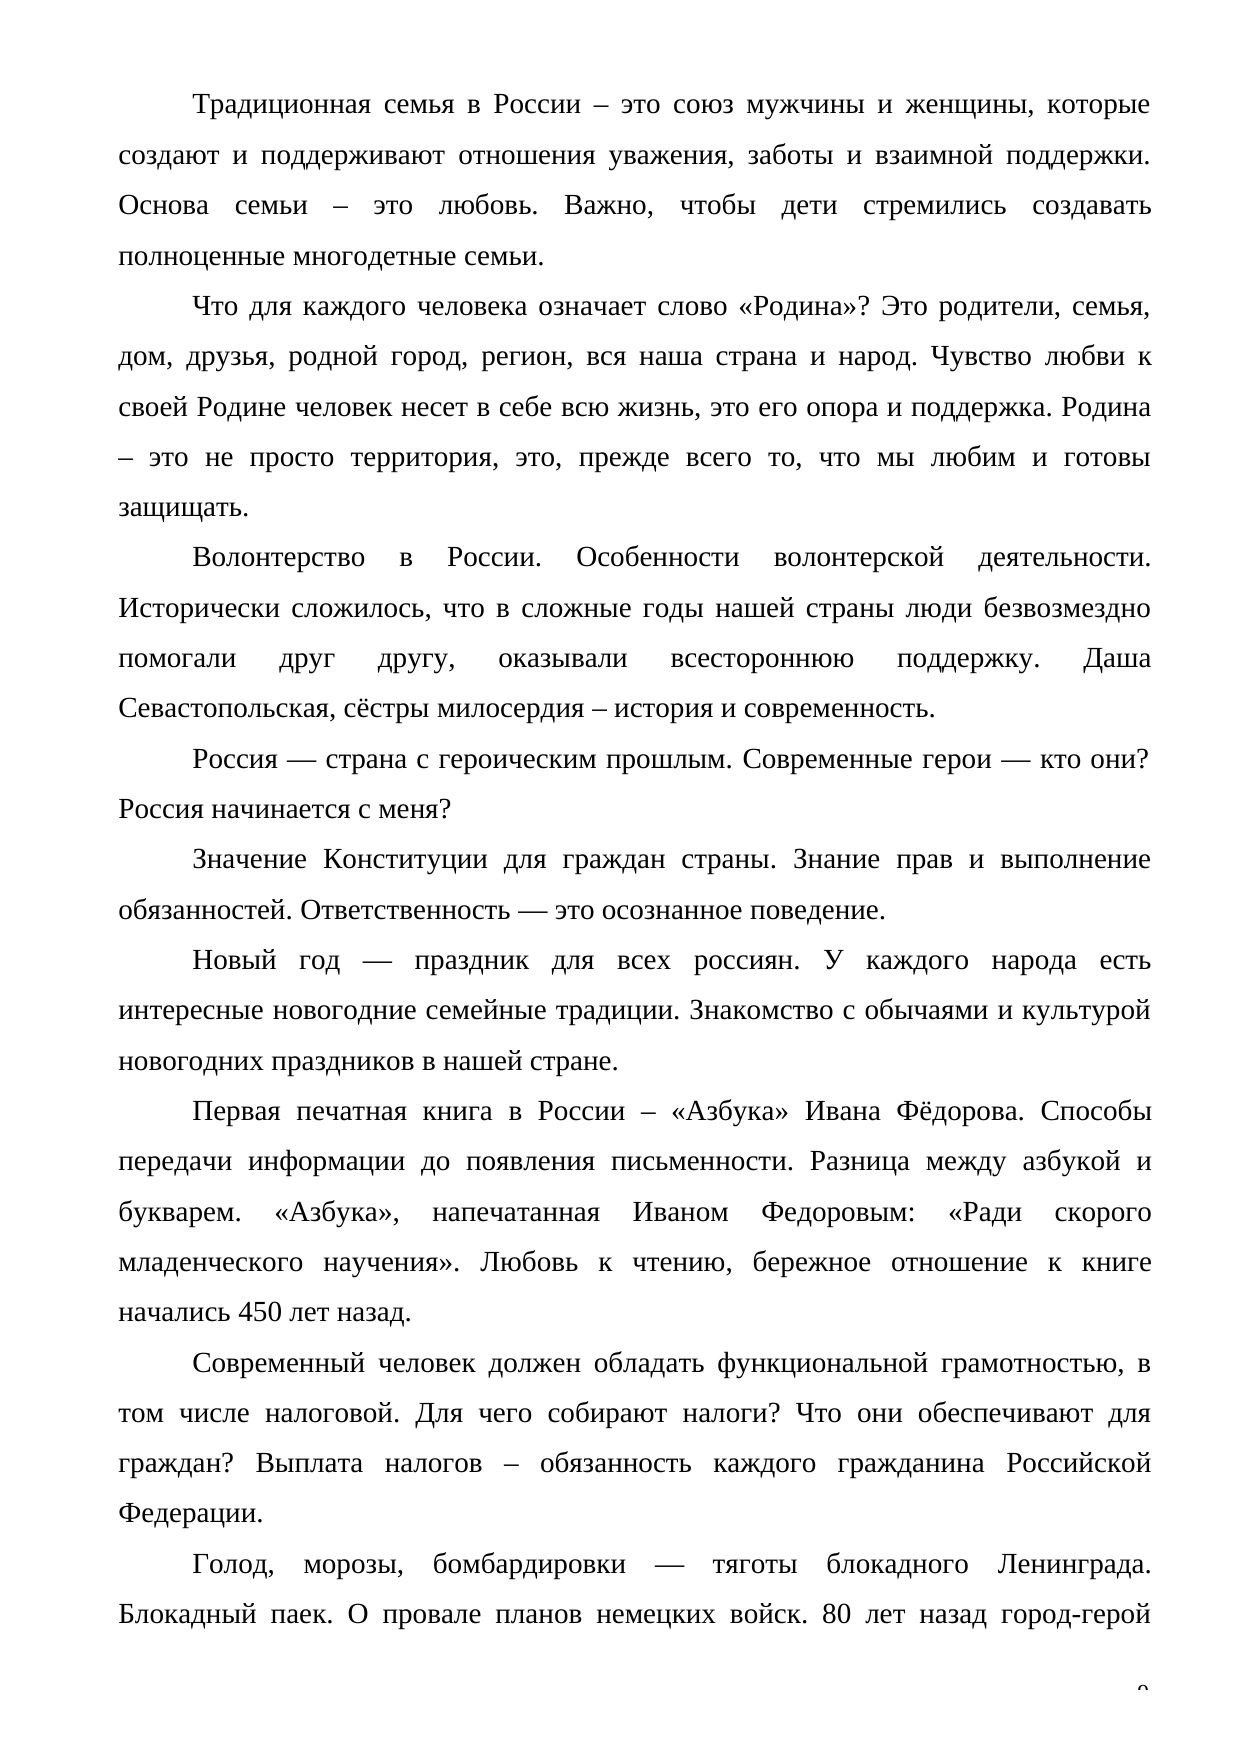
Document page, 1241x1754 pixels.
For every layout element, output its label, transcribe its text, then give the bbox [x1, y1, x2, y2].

text Россия — страна с героическим прошлым. Современные герои — кто они? [192, 741, 1167, 774]
text Современный человек должен обладать функциональной грамотностью, в том числе налоговой. Для чего собирают налоги? Что они обеспечивают для граждан? Выплата налогов – обязанность каждого гражданина Российской Федерации. [118, 1345, 1152, 1529]
text Традиционная семья в России – это союз мужчины и женщины, которые создают и поддерживают отношения уважения, заботы и взаимной поддержки. Основа семьи – это любовь. Важно, чтобы дети стремились создавать полноценные многодетные семьи. [118, 87, 1152, 271]
text Что для каждого человека означает слово «Родина»? Это родители, семья, дом, друзья, родной город, регион, вся наша страна и народ. Чувство любви к своей Родине человек несет в себе всю жизнь, это его опора и поддержка. Родина – это не просто территория, это, прежде всего то, что мы любим и готовы защищать. [118, 288, 1152, 523]
text Первая печатная книга в России – «Азбука» Ивана Фёдорова. Способы передачи информации до появления письменности. Разница между азбукой и букварем. «Азбука», напечатанная Иваном Федоровым: «Ради скорого младенческого научения». Любовь к чтению, бережное отношение к книге начались 450 лет назад. [118, 1093, 1152, 1328]
text Волонтерство в России. Особенности волонтерской деятельности. Исторически сложилось, что в сложные годы нашей страны люди безвозмездно помогали друг другу, оказывали всестороннюю поддержку. Даша Севастопольская, сёстры милосердия – история и современность. [118, 539, 1152, 724]
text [118, 1546, 1152, 1630]
text Новый год — праздник для всех россиян. У каждого народа есть интересные новогодние семейные традиции. Знакомство с обычаями и культурой новогодних праздников в нашей стране. [118, 942, 1152, 1076]
text Значение Конституции для граждан страны. Знание прав и выполнение обязанностей. Ответственность — это осознанное поведение. [118, 841, 1152, 925]
text Россия начинается с меня? [118, 791, 1167, 825]
